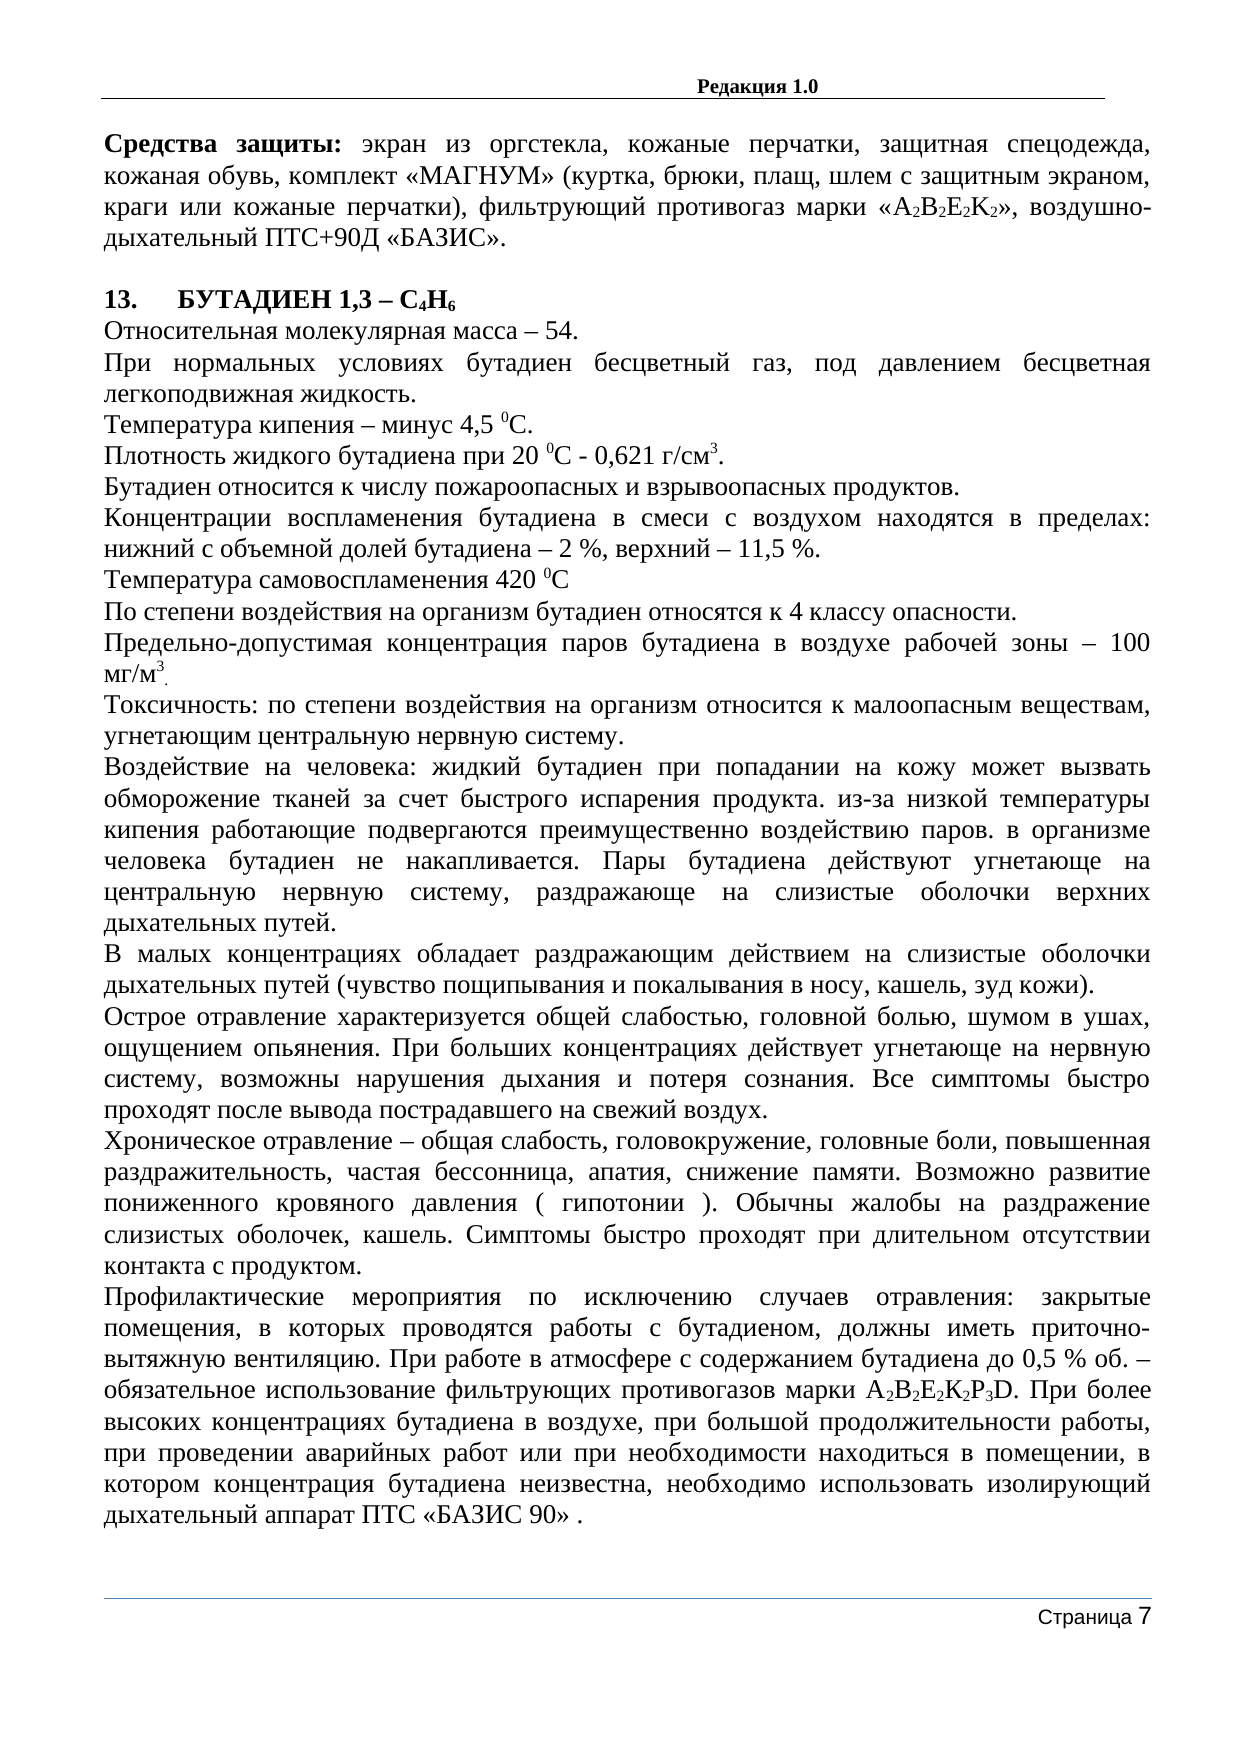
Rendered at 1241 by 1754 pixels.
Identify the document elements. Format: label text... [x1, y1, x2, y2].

text В малых концентрациях обладает раздражающим действием на слизистые оболочки дыхательных путей (чувство пощипывания и покалывания в носу, кашель, зуд кожи). [103, 937, 1152, 1000]
text При нормальных условиях бутадиен бесцветный газ, под давлением бесцветная легкоподвижная жидкость. [103, 346, 1152, 408]
text Температура кипения – минус 4,5 0С. [103, 408, 1152, 439]
text Воздействие на человека: жидкий бутадиен при попадании на кожу может вызвать обморожение тканей за счет быстрого испарения продукта. из-за низкой температуры кипения работающие подвергаются преимущественно воздействию паров. в организме человека бутадиен не накапливается. Пары бутадиена действуют угнетающе на центральную нервную систему, раздражающе на слизистые оболочки верхних дыхательных путей. [103, 751, 1152, 937]
text Плотность жидкого бутадиена при 20 0С - 0,621 г/см3. [103, 439, 1152, 470]
text По степени воздействия на организм бутадиен относятся к 4 классу опасности. [103, 595, 1152, 626]
text Относительная молекулярная масса – 54. [103, 314, 1152, 346]
text Температура самовоспламенения 420 0С [103, 564, 1152, 595]
text Хроническое отравление – общая слабость, головокружение, головные боли, повышенная раздражительность, частая бессонница, апатия, снижение памяти. Возможно развитие пониженного кровяного давления ( гипотонии ). Обычны жалобы на раздражение слизистых оболочек, кашель. Симптомы быстро проходят при длительном отсутствии контакта с продуктом. [103, 1124, 1152, 1280]
text Концентрации воспламенения бутадиена в смеси с воздухом находятся в пределах: нижний с объемной долей бутадиена – 2 %, верхний – 11,5 %. [103, 501, 1152, 564]
text Бутадиен относится к числу пожароопасных и взрывоопасных продуктов. [103, 470, 1152, 501]
text Средства защиты: экран из оргстекла, кожаные перчатки, защитная спецодежда, кожаная обувь, комплект «МАГНУМ» (куртка, брюки, плащ, шлем с защитным экраном, краги или кожаные перчатки), фильтрующий противогаз марки «A2B2E2K2», воздушно-дыхательный ПТС+90Д «БАЗИС». [103, 128, 1152, 252]
list бутадиен 1,3 – С4Н6 [103, 283, 1152, 314]
text Предельно-допустимая концентрация паров бутадиена в воздухе рабочей зоны – 100 мг/м3. [103, 626, 1152, 688]
text Токсичность: по степени воздействия на организм относится к малоопасным веществам, угнетающим центральную нервную систему. [103, 688, 1152, 751]
text Острое отравление характеризуется общей слабостью, головной болью, шумом в ушах, ощущением опьянения. При больших концентрациях действует угнетающе на нервную систему, возможны нарушения дыхания и потеря сознания. Все симптомы быстро проходят после вывода пострадавшего на свежий воздух. [103, 1000, 1152, 1124]
text Профилактические мероприятия по исключению случаев отравления: закрытые помещения, в которых проводятся работы с бутадиеном, должны иметь приточно-вытяжную вентиляцию. При работе в атмосфере с содержанием бутадиена до 0,5 % об. – обязательное использование фильтрующих противогазов марки А2В2Е2К2Р3D. При более высоких концентрациях бутадиена в воздухе, при большой продолжительности работы, при проведении аварийных работ или при необходимости находиться в помещении, в котором концентрация бутадиена неизвестна, необходимо использовать изолирующий дыхательный аппарат ПТС «БАЗИС 90» . [103, 1280, 1152, 1529]
